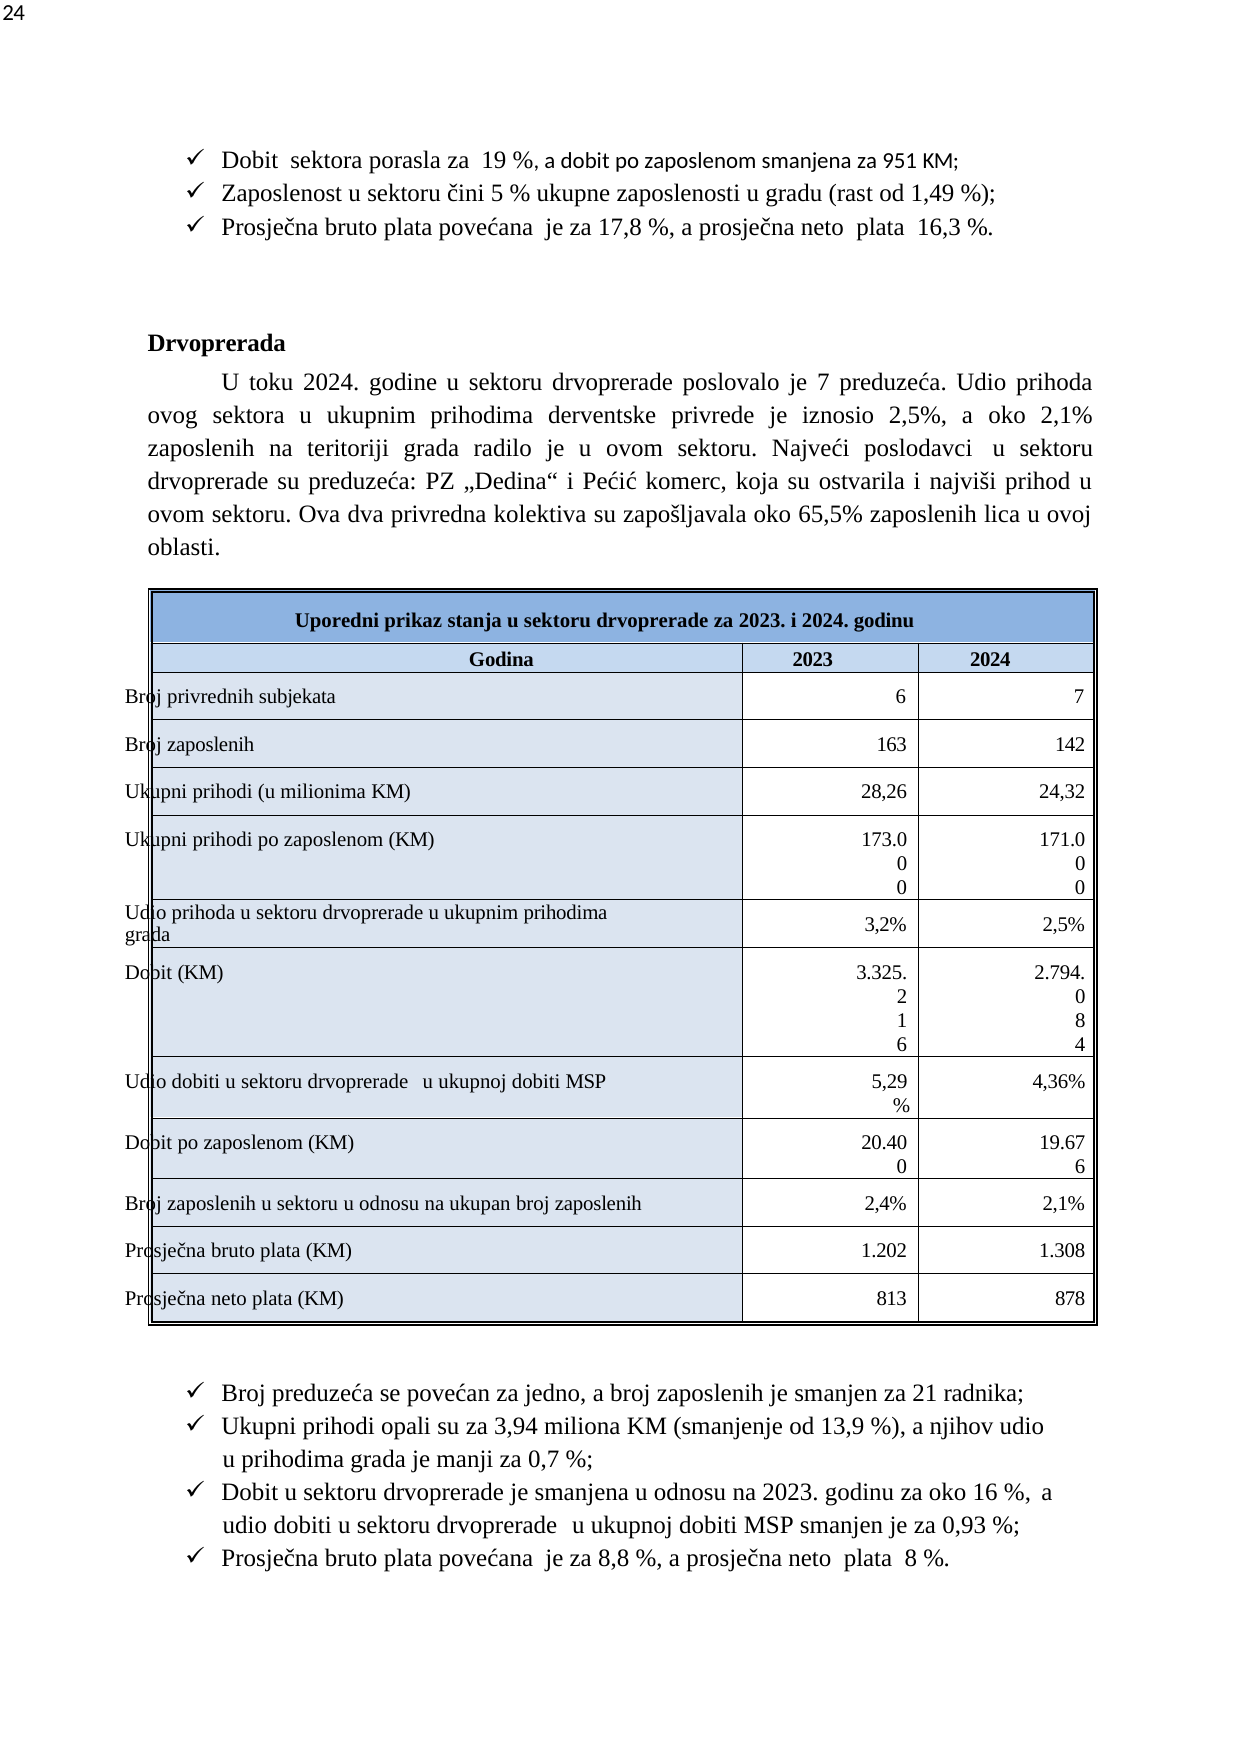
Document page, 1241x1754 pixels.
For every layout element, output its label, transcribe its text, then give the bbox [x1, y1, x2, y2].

table_cell 2024 [919, 644, 1093, 672]
table_cell 813 [743, 1274, 918, 1321]
table_cell 163 [743, 720, 918, 767]
table_cell 6 [743, 673, 918, 719]
table_cell 1.308 [919, 1227, 1093, 1273]
list Prosječna bruto plata povećana je za 17,8 %, a prosječna neto plata 16,3 %. [185, 212, 1181, 240]
table_cell 878 [919, 1274, 1093, 1321]
list Ukupni prihodi opali su za 3,94 miliona KM (smanjenje od 13,9 %), a njihov udio u prihodima grada je manji za 0,7 %; [185, 1411, 1046, 1473]
table_cell Godina [153, 644, 742, 672]
table_cell Ukupni prihodi po zaposlenom (KM) [153, 816, 742, 899]
table_cell 173.000 [743, 816, 918, 899]
table_cell Dobit po zaposlenom (KM) [153, 1119, 742, 1178]
list Zaposlenost u sektoru čini 5 % ukupne zaposlenosti u gradu (rast od 1,49 %); [185, 178, 1181, 207]
table_cell Dobit (KM) [153, 948, 742, 1056]
table_cell 4,36% [919, 1057, 1093, 1117]
table_cell 1.202 [743, 1227, 918, 1273]
subtitle Drvoprerada [147, 328, 1181, 357]
table_cell 2023 [743, 644, 918, 672]
list Dobit u sektoru drvoprerade je smanjena u odnosu na 2023. godinu za oko 16 %, a udio dobiti u sektoru drvoprerade u ukupnoj dobiti MSP smanjen je za 0,93 %; [185, 1477, 1092, 1539]
table_cell Udio dobiti u sektoru drvoprerade u ukupnoj dobiti MSP [153, 1057, 742, 1117]
list Dobit sektora porasla za 19 %, a dobit po zaposlenom smanjena za 951 KM; [185, 145, 1181, 174]
table_cell 3,2% [743, 900, 918, 947]
table_cell Broj zaposlenih u sektoru u odnosu na ukupan broj zaposlenih [153, 1179, 742, 1226]
table_cell 2,5% [919, 900, 1093, 947]
table_cell 24,32 [919, 768, 1093, 815]
table_cell Broj zaposlenih [153, 720, 742, 767]
table_cell 5,29% [743, 1057, 918, 1117]
table_cell 7 [919, 673, 1093, 719]
table_cell 142 [919, 720, 1093, 767]
table_cell 28,26 [743, 768, 918, 815]
text U toku 2024. godine u sektoru drvoprerade poslovalo je 7 preduzeća. Udio prihoda ovog sektora u ukupnim prihodima derventske privrede je iznosio 2,5%, a oko 2,1% zaposlenih na teritoriji grada radilo je u ovom sektoru. Najveći poslodavci u sektoru drvoprerade su preduzeća: PZ „Dedina“ i Pećić komerc, koja su ostvarila i najviši prihod u ovom sektoru. Ova dva privredna kolektiva su zapošljavala oko 65,5% zaposlenih lica u ovoj oblasti. [147, 367, 1093, 561]
table_cell 2,1% [919, 1179, 1093, 1226]
table_cell Broj privrednih subjekata [153, 673, 742, 719]
table_cell Udio prihoda u sektoru drvoprerade u ukupnim prihodima grada [153, 900, 742, 947]
table_cell 2,4% [743, 1179, 918, 1226]
table_cell Prosječna bruto plata (KM) [153, 1227, 742, 1273]
table_cell Ukupni prihodi (u milionima KM) [153, 768, 742, 815]
table_cell Prosječna neto plata (KM) [153, 1274, 742, 1321]
table_cell 3.325.216 [743, 948, 918, 1056]
table_cell 2.794.084 [919, 948, 1093, 1056]
table_cell 19.676 [919, 1119, 1093, 1178]
list Broj preduzeća se povećan za jedno, a broj zaposlenih je smanjen za 21 radnika; [185, 1378, 1181, 1407]
table_header Uporedni prikaz stanja u sektoru drvoprerade za 2023. i 2024. godinu [153, 593, 1093, 642]
list Prosječna bruto plata povećana je za 8,8 %, a prosječna neto plata 8 %. [185, 1543, 1181, 1572]
table_cell 20.400 [743, 1119, 918, 1178]
table_cell 171.000 [919, 816, 1093, 899]
